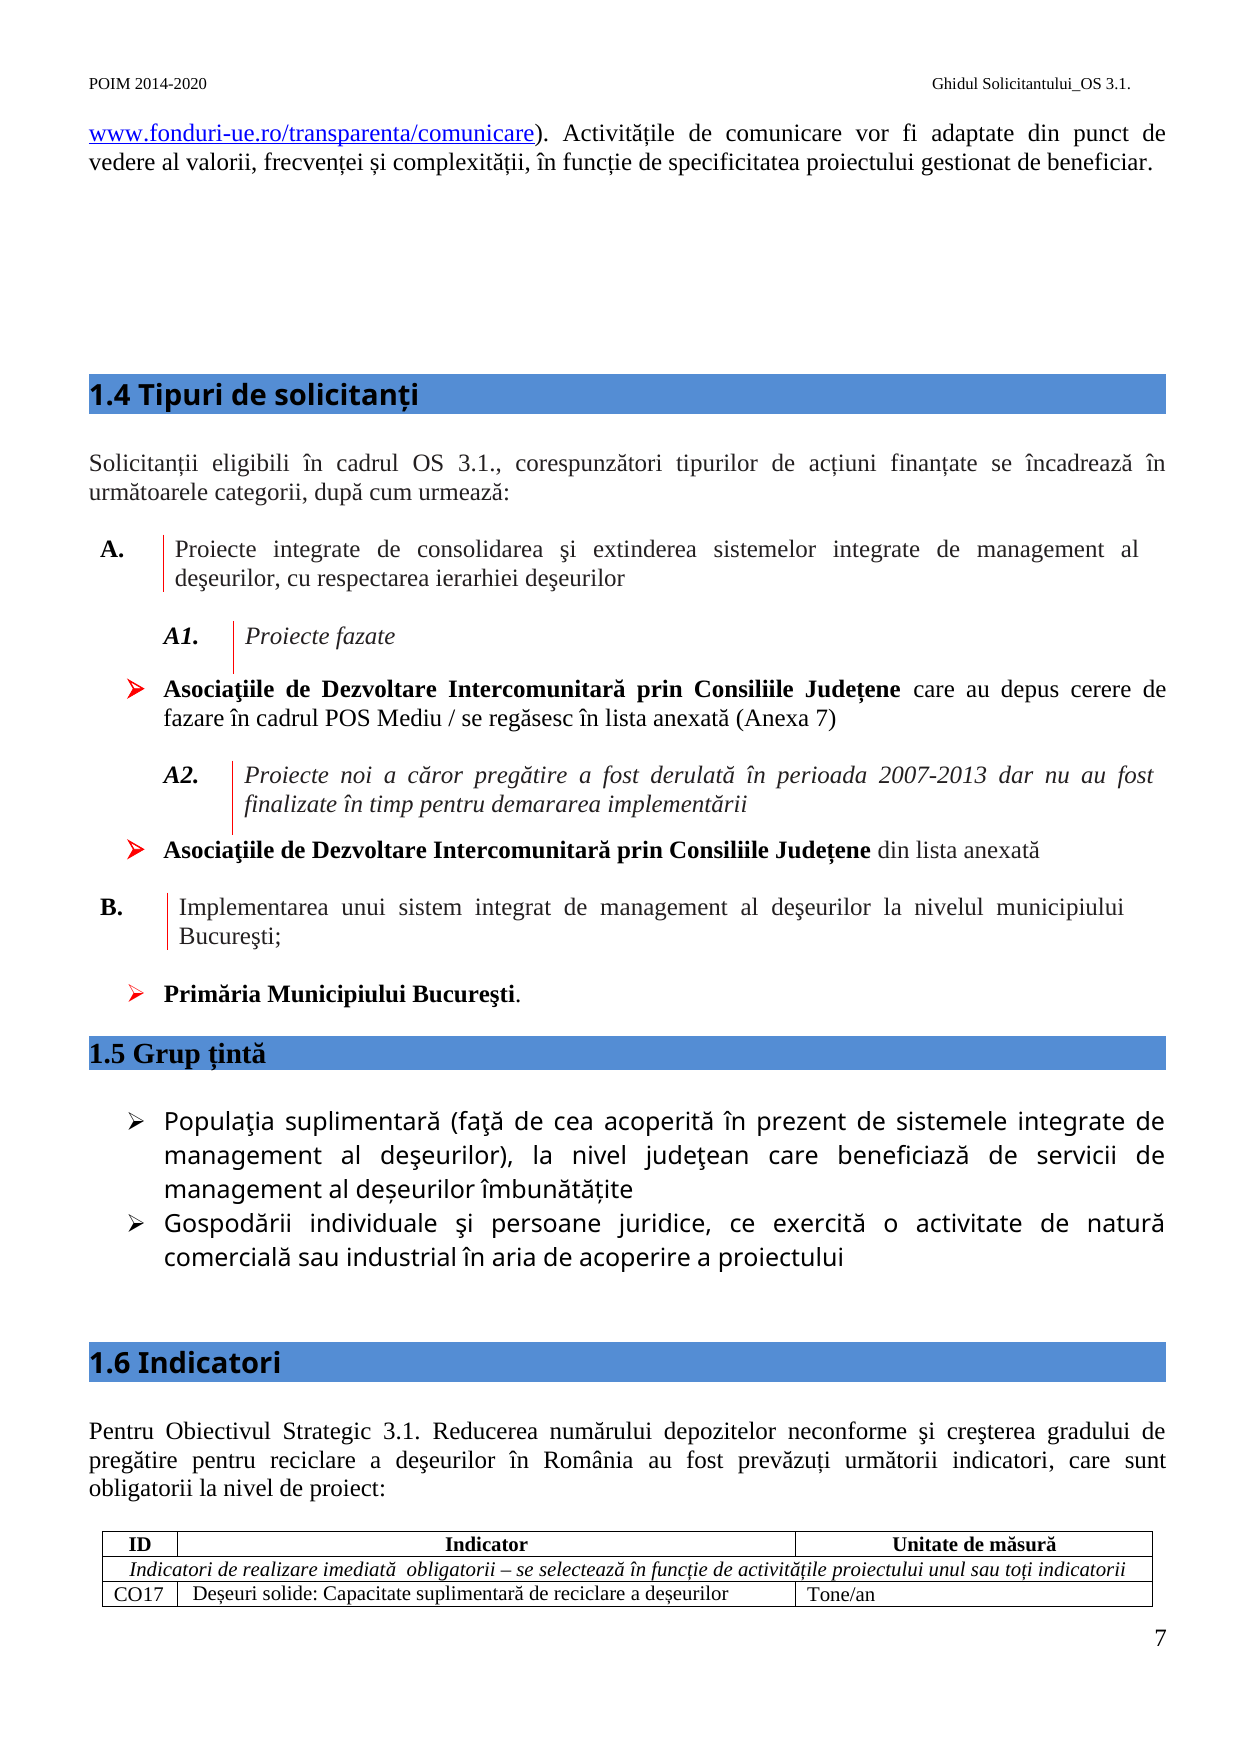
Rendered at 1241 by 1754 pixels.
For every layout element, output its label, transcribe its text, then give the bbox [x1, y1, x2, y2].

table_header A1. [153, 621, 233, 674]
table_header Indicator [178, 1532, 795, 1556]
table_header Proiecte fazate [234, 621, 1167, 674]
table_header B. [89, 893, 167, 950]
list Gospodării individuale şi persoane juridice, ce exercită o activitate de natură comercială sau industrial în aria de acoperire a proiectului [126, 1206, 1166, 1274]
table_header ID [103, 1532, 177, 1556]
table_header Implementarea unui sistem integrat de management al deşeurilor la nivelul municipiului Bucureşti; [168, 893, 1137, 950]
table_header Proiecte integrate de consolidarea şi extinderea sistemelor integrate de management al deşeurilor, cu respectarea ierarhiei deşeurilor [164, 535, 1152, 592]
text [89, 118, 1166, 176]
list Asociaţiile de Dezvoltare Intercomunitară prin Consiliile Județene care au depus cerere de fazare în cadrul POS Mediu / se regăsesc în lista anexată (Anexa 7) [126, 674, 1166, 732]
table_cell Indicatori de realizare imediată obligatorii – se selectează în funcție de activitățile proiectului unul sau toți indicatorii [103, 1557, 1152, 1581]
table_cell CO17 [103, 1582, 177, 1606]
subtitle 1.5 Grup țintă [89, 1036, 1166, 1070]
list Asociaţiile de Dezvoltare Intercomunitară prin Consiliile Județene din lista anexată [126, 835, 1166, 864]
text Solicitanții eligibili în cadrul OS 3.1., corespunzători tipurilor de acțiuni finanțate se încadrează în următoarele categorii, după cum urmează: [89, 448, 1166, 506]
list Populaţia suplimentară (faţă de cea acoperită în prezent de sistemele integrate de management al deşeurilor), la nivel judeţean care beneficiază de servicii de management al deșeurilor îmbunătățite [126, 1104, 1166, 1206]
table_cell Tone/an [796, 1582, 1152, 1606]
subtitle 1.6 Indicatori [89, 1342, 1166, 1382]
table_header A. [89, 535, 163, 592]
list Primăria Municipiului Bucureşti. [126, 979, 1166, 1007]
table_header Proiecte noi a căror pregătire a fost derulată în perioada 2007-2013 dar nu au fost finalizate în timp pentru demararea implementării [233, 761, 1167, 835]
table_header Unitate de măsură [796, 1532, 1152, 1556]
text Pentru Obiectivul Strategic 3.1. Reducerea numărului depozitelor neconforme şi creşterea gradului de pregătire pentru reciclare a deşeurilor în România au fost prevăzuți următorii indicatori, care sunt obligatorii la nivel de proiect: [89, 1416, 1166, 1502]
subtitle 1.4 Tipuri de solicitanți [89, 374, 1166, 414]
table_cell Deșeuri solide: Capacitate suplimentară de reciclare a deșeurilor [178, 1582, 795, 1606]
table_header A2. [153, 761, 232, 835]
